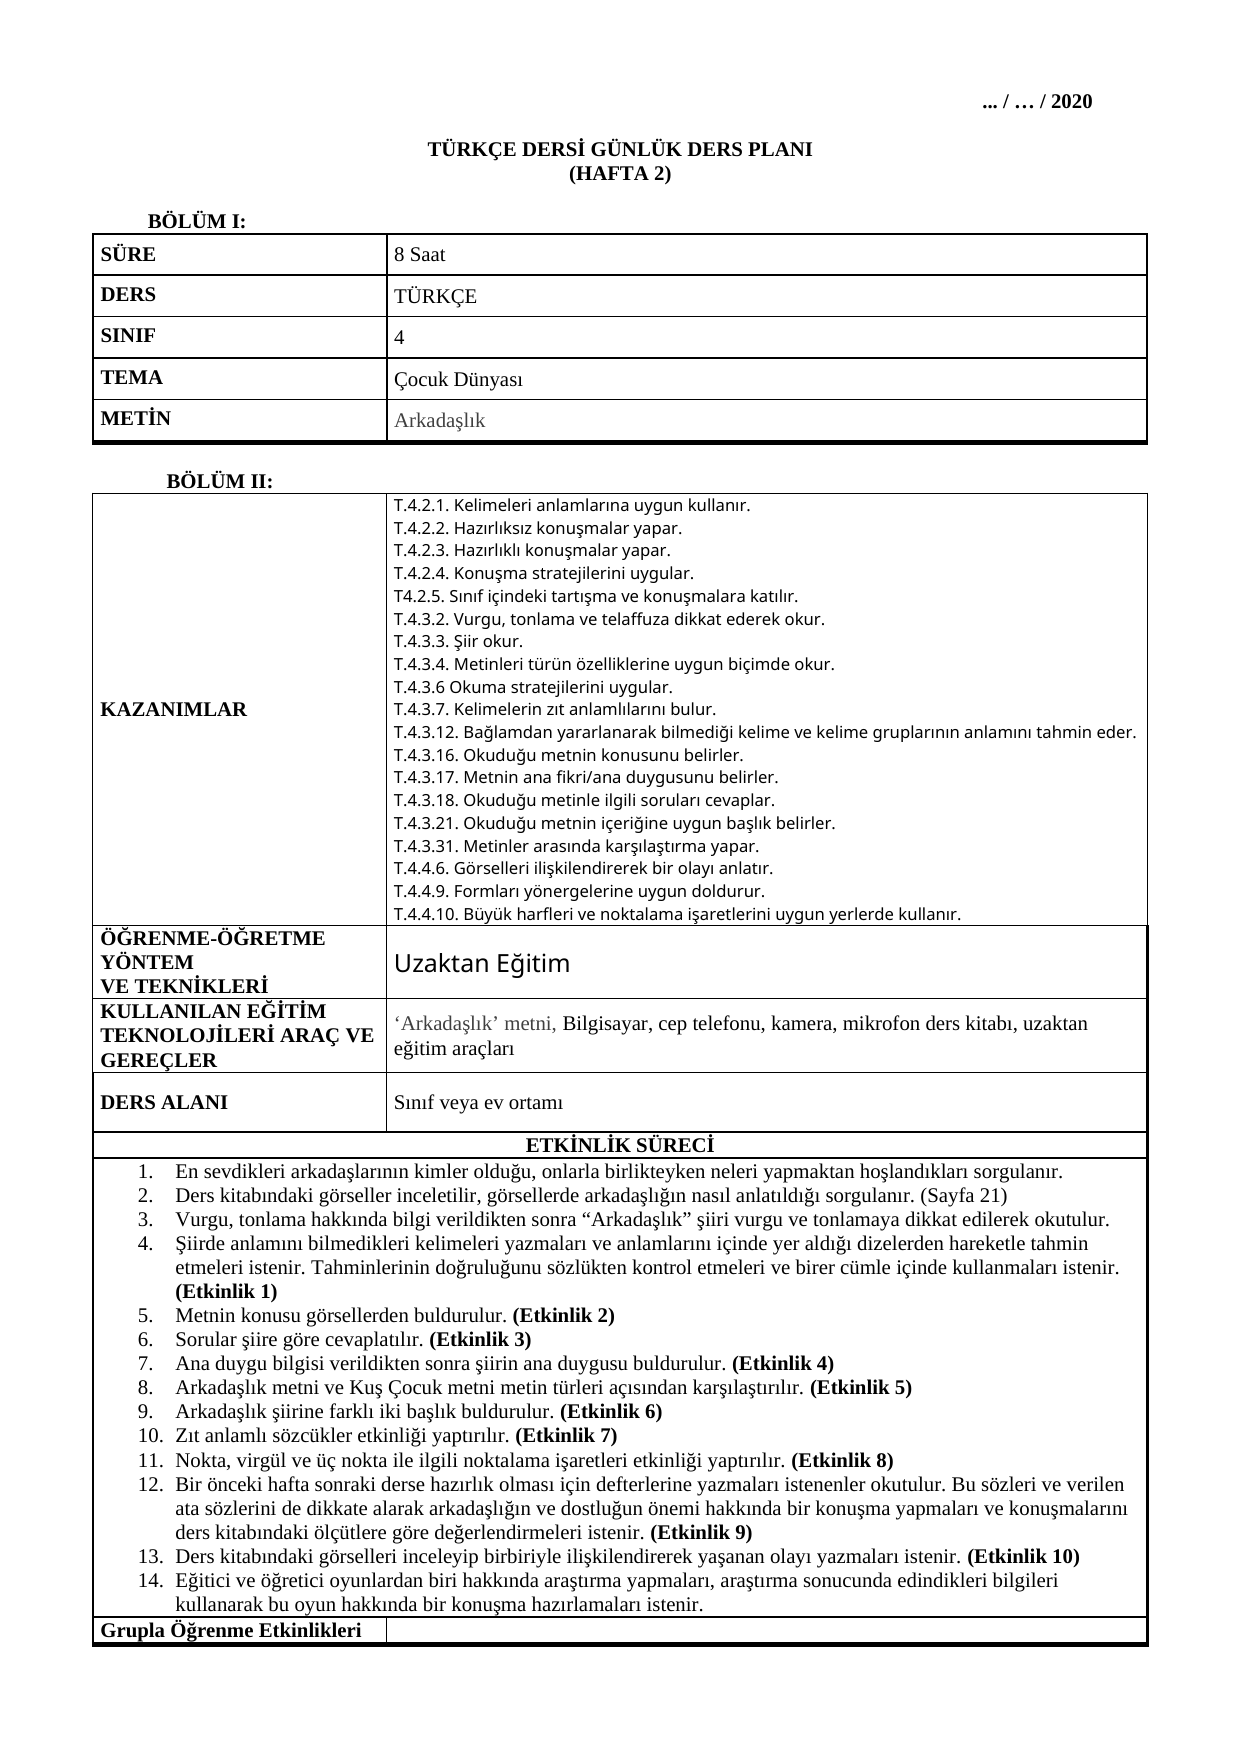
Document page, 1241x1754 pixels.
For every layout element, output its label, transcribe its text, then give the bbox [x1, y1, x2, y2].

table_cell En sevdikleri arkadaşlarının kimler olduğu, onlarla birlikteyken neleri yapmaktan hoşlandıkları sorgulanır. Ders kitabındaki görseller inceletilir, görsellerde arkadaşlığın nasıl anlatıldığı sorgulanır. (Sayfa 21) Vurgu, tonlama hakkında bilgi verildikten sonra “Arkadaşlık” şiiri vurgu ve tonlamaya dikkat edilerek okutulur. Şiirde anlamını bilmedikleri kelimeleri yazmaları ve anlamlarını içinde yer aldığı dizelerden hareketle tahmin etmeleri istenir. Tahminlerinin doğruluğunu sözlükten kontrol etmeleri ve birer cümle içinde kullanmaları istenir. (Etkinlik 1) Metnin konusu görsellerden buldurulur. (Etkinlik 2) Sorular şiire göre cevaplatılır. (Etkinlik 3) Ana duygu bilgisi verildikten sonra şiirin ana duygusu buldurulur. (Etkinlik 4) Arkadaşlık metni ve Kuş Çocuk metni metin türleri açısından karşılaştırılır. (Etkinlik 5) Arkadaşlık şiirine farklı iki başlık buldurulur. (Etkinlik 6) Zıt anlamlı sözcükler etkinliği yaptırılır. (Etkinlik 7) Nokta, virgül ve üç nokta ile ilgili noktalama işaretleri etkinliği yaptırılır. (Etkinlik 8) Bir önceki hafta sonraki derse hazırlık olması için defterlerine yazmaları istenenler okutulur. Bu sözleri ve verilen ata sözlerini de dikkate alarak arkadaşlığın ve dostluğun önemi hakkında bir konuşma yapmaları ve konuşmalarını ders kitabındaki ölçütlere göre değerlendirmeleri istenir. (Etkinlik 9) Ders kitabındaki görselleri inceleyip birbiriyle ilişkilendirerek yaşanan olayı yazmaları istenir. (Etkinlik 10) Eğitici ve öğretici oyunlardan biri hakkında araştırma yapmaları, araştırma sonucunda edindikleri bilgileri kullanarak bu oyun hakkında bir konuşma hazırlamaları istenir. [94, 1159, 1146, 1616]
table_cell METİN [94, 400, 386, 440]
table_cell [94, 1618, 386, 1642]
table_cell Sınıf veya ev ortamı [387, 1073, 1146, 1131]
table_header KAZANIMLAR [93, 494, 386, 925]
table_cell DERS ALANI [94, 1073, 386, 1131]
table_cell ÖĞRENME-ÖĞRETME YÖNTEM VE TEKNİKLERİ [93, 926, 386, 998]
text (HAFTA 2) [148, 161, 1092, 185]
table_header SÜRE [94, 235, 386, 274]
table_cell TÜRKÇE [388, 276, 1146, 316]
table_header T.4.2.1. Kelimeleri anlamlarına uygun kullanır. T.4.2.2. Hazırlıksız konuşmalar yapar. T.4.2.3. Hazırlıklı konuşmalar yapar. T.4.2.4. Konuşma stratejilerini uygular. T4.2.5. Sınıf içindeki tartışma ve konuşmalara katılır. T.4.3.2. Vurgu, tonlama ve telaffuza dikkat ederek okur. T.4.3.3. Şiir okur. T.4.3.4. Metinleri türün özelliklerine uygun biçimde okur. T.4.3.6 Okuma stratejilerini uygular. T.4.3.7. Kelimelerin zıt anlamlılarını bulur. T.4.3.12. Bağlamdan yararlanarak bilmediği kelime ve kelime gruplarının anlamını tahmin eder. T.4.3.16. Okuduğu metnin konusunu belirler. T.4.3.17. Metnin ana fikri/ana duygusunu belirler. T.4.3.18. Okuduğu metinle ilgili soruları cevaplar. T.4.3.21. Okuduğu metnin içeriğine uygun başlık belirler. T.4.3.31. Metinler arasında karşılaştırma yapar. T.4.4.6. Görselleri ilişkilendirerek bir olayı anlatır. T.4.4.9. Formları yönergelerine uygun doldurur. T.4.4.10. Büyük harfleri ve noktalama işaretlerini uygun yerlerde kullanır. [387, 494, 1147, 925]
table_cell ‘Arkadaşlık’ metni, Bilgisayar, cep telefonu, kamera, mikrofon ders kitabı, uzaktan eğitim araçları [387, 999, 1146, 1072]
table_cell Çocuk Dünyası [388, 359, 1146, 398]
text BÖLÜM I: [148, 209, 1092, 233]
table_header 8 Saat [388, 235, 1146, 274]
table_cell Arkadaşlık [388, 400, 1146, 440]
table_cell KULLANILAN EĞİTİM TEKNOLOJİLERİ ARAÇ VE GEREÇLER [93, 999, 386, 1072]
text ... / … / 2020 [148, 89, 1092, 113]
table_cell [387, 1618, 1146, 1642]
table_cell Uzaktan Eğitim [387, 926, 1146, 998]
text BÖLÜM II: [148, 468, 1092, 493]
table_cell 4 [388, 317, 1146, 357]
table_cell ETKİNLİK SÜRECİ [94, 1133, 1146, 1157]
table_cell SINIF [94, 317, 386, 357]
table_cell DERS [94, 276, 386, 316]
table_cell TEMA [94, 359, 386, 398]
text TÜRKÇE DERSİ GÜNLÜK DERS PLANI [148, 137, 1092, 161]
